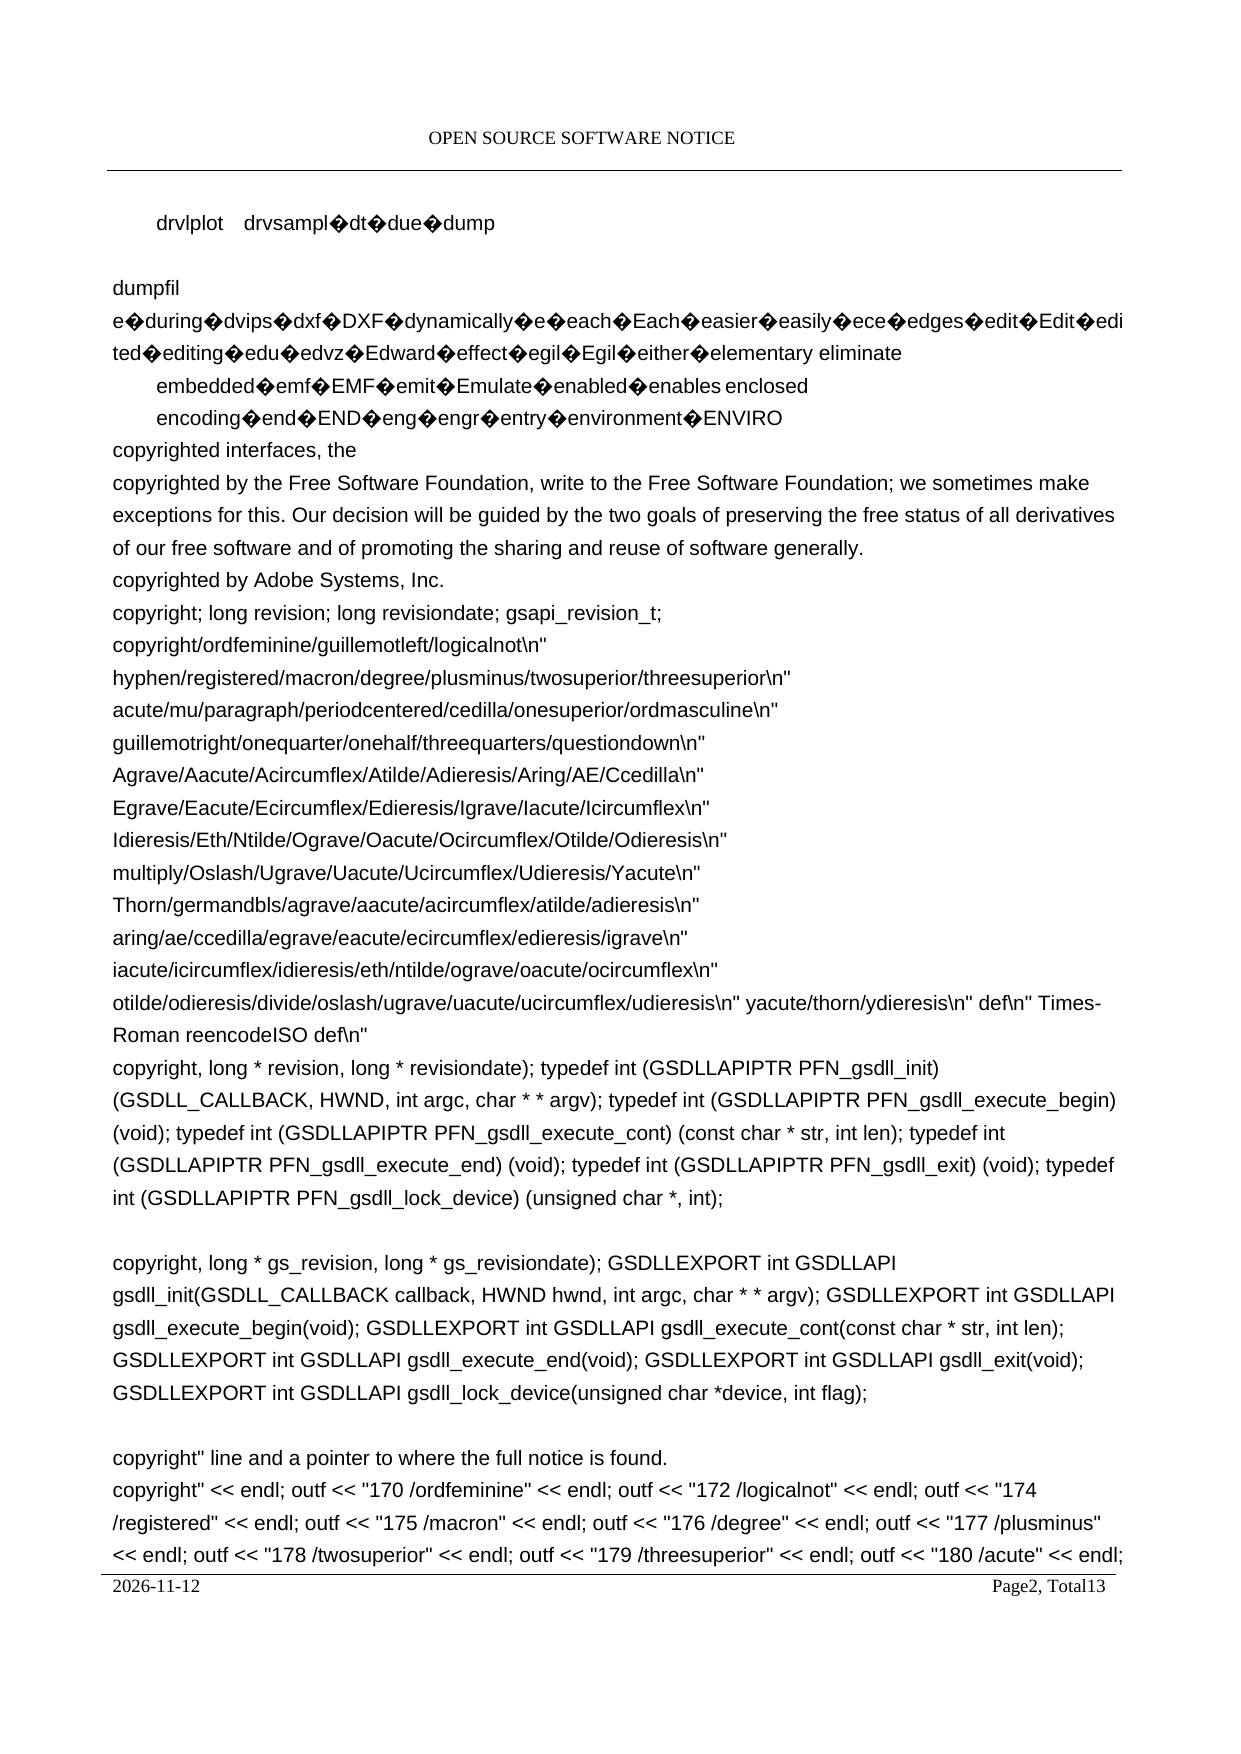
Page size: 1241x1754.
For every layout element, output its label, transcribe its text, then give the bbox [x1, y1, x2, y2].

text copyrighted by the Free Software Foundation, write to the Free Software Foundation; we sometimes make exceptions for this. Our decision will be guided by the two goals of preserving the free status of all derivatives of our free software and of promoting the sharing and reuse of software generally. [112, 466, 1128, 564]
text copyright/ordfeminine/guillemotleft/logicalnot\n" hyphen/registered/macron/degree/plusminus/twosuperior/threesuperior\n" acute/mu/paragraph/periodcentered/cedilla/onesuperior/ordmasculine\n" guillemotright/onequarter/onehalf/threequarters/questiondown\n" Agrave/Aacute/Acircumflex/Atilde/Adieresis/Aring/AE/Ccedilla\n" Egrave/Eacute/Ecircumflex/Edieresis/Igrave/Iacute/Icircumflex\n" Idieresis/Eth/Ntilde/Ograve/Oacute/Ocircumflex/Otilde/Odieresis\n" multiply/Oslash/Ugrave/Uacute/Ucircumflex/Udieresis/Yacute\n" Thorn/germandbls/agrave/aacute/acircumflex/atilde/adieresis\n" aring/ae/ccedilla/egrave/eacute/ecircumflex/edieresis/igrave\n" iacute/icircumflex/idieresis/eth/ntilde/ograve/oacute/ocircumflex\n" otilde/odieresis/divide/oslash/ugrave/uacute/ucircumflex/udieresis\n" yacute/thorn/ydieresis\n" def\n" Times-Roman reencodeISO def\n" [112, 629, 1128, 1051]
text copyright, long * revision, long * revisiondate); typedef int (GSDLLAPIPTR PFN_gsdll_init) (GSDLL_CALLBACK, HWND, int argc, char * * argv); typedef int (GSDLLAPIPTR PFN_gsdll_execute_begin) (void); typedef int (GSDLLAPIPTR PFN_gsdll_execute_cont) (const char * str, int len); typedef int (GSDLLAPIPTR PFN_gsdll_execute_end) (void); typedef int (GSDLLAPIPTR PFN_gsdll_exit) (void); typedef int (GSDLLAPIPTR PFN_gsdll_lock_device) (unsigned char *, int); [112, 1051, 1128, 1246]
text copyright, long * gs_revision, long * gs_revisiondate); GSDLLEXPORT int GSDLLAPI gsdll_init(GSDLL_CALLBACK callback, HWND hwnd, int argc, char * * argv); GSDLLEXPORT int GSDLLAPI gsdll_execute_begin(void); GSDLLEXPORT int GSDLLAPI gsdll_execute_cont(const char * str, int len); GSDLLEXPORT int GSDLLAPI gsdll_execute_end(void); GSDLLEXPORT int GSDLLAPI gsdll_exit(void); GSDLLEXPORT int GSDLLAPI gsdll_lock_device(unsigned char *device, int flag); [112, 1246, 1128, 1441]
text copyright" line and a pointer to where the full notice is found. [112, 1441, 1128, 1474]
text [112, 1474, 1128, 1571]
text copyrighted interfaces, the [112, 434, 1128, 466]
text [112, 206, 1128, 434]
text copyright; long revision; long revisiondate; gsapi_revision_t; [112, 596, 1128, 629]
text copyrighted by Adobe Systems, Inc. [112, 564, 1128, 596]
